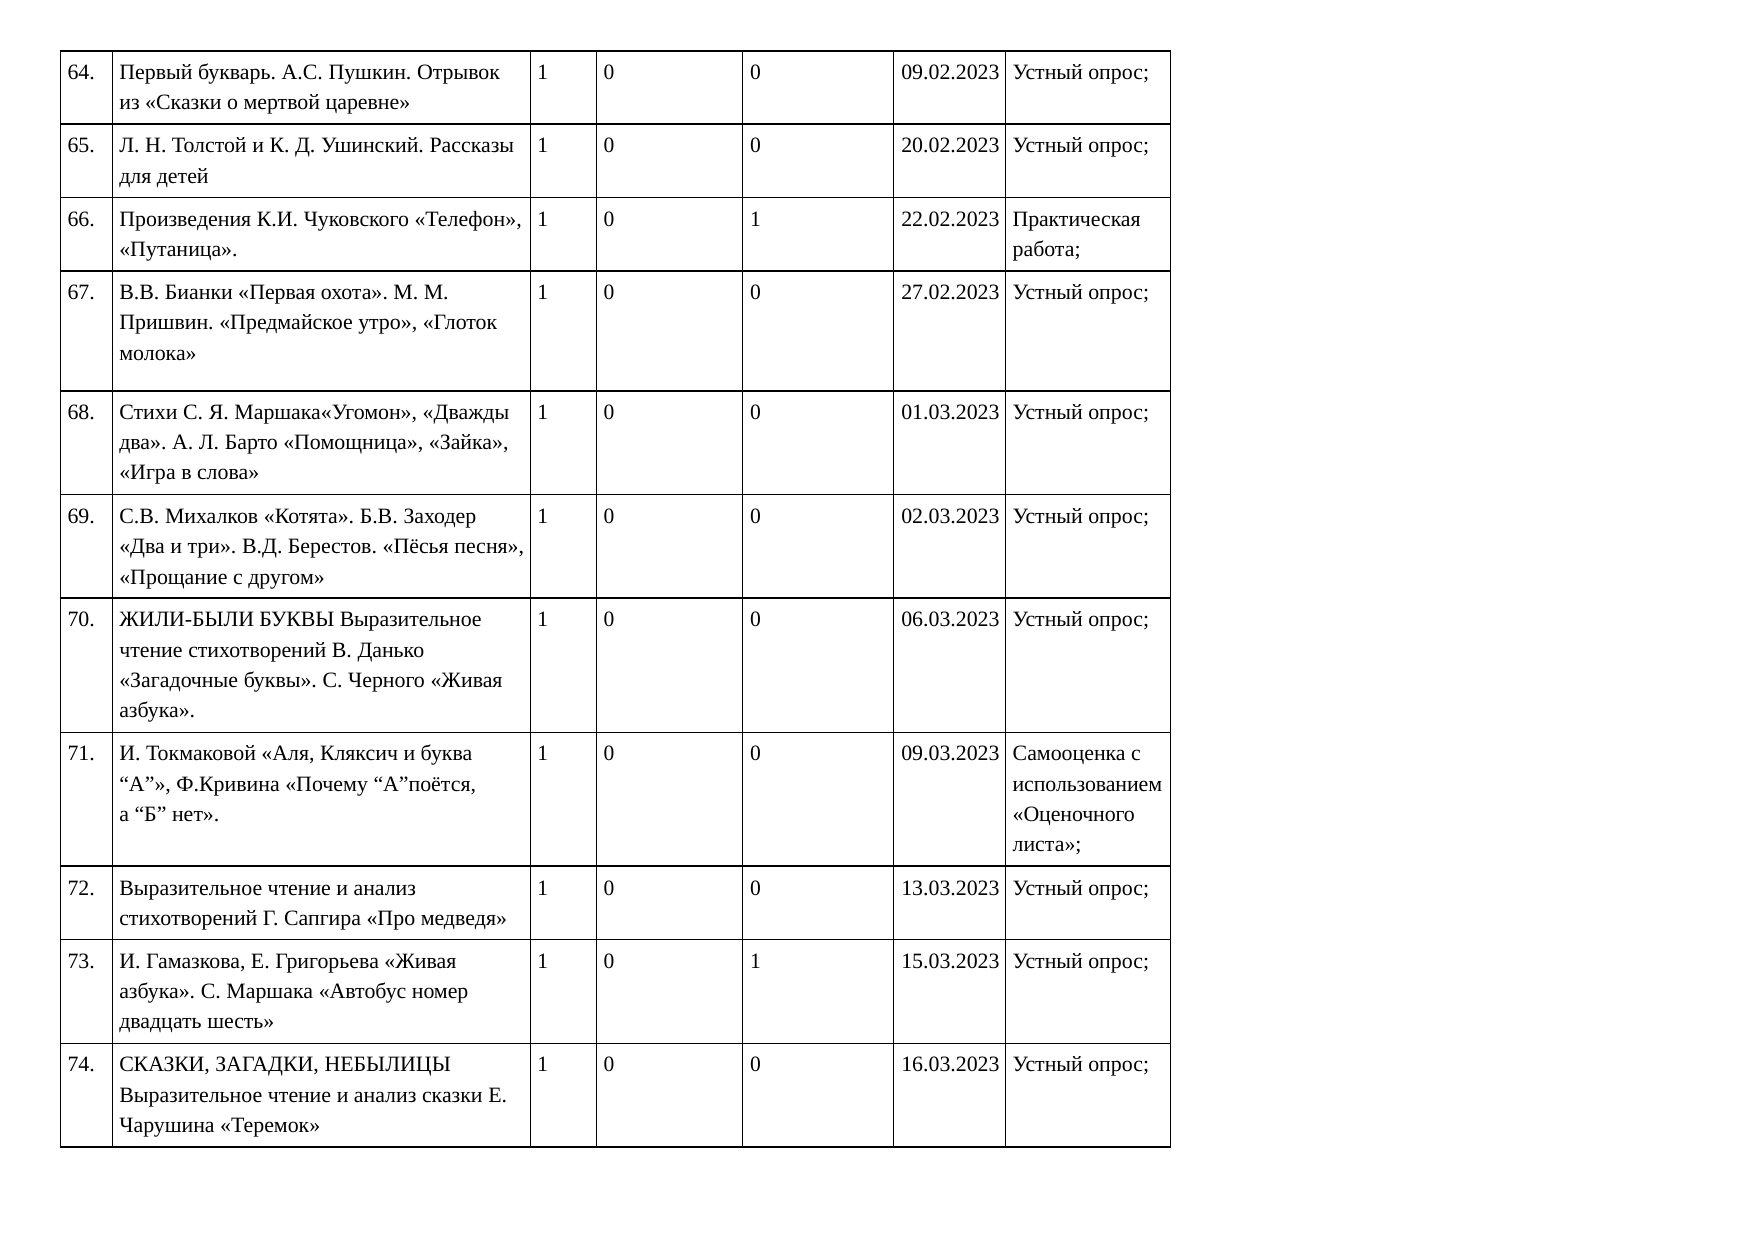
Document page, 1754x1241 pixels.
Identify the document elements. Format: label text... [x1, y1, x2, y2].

table_cell 1 [531, 392, 596, 494]
table_cell 01.03.2023 [894, 392, 1005, 494]
table_cell 1 [531, 1044, 596, 1146]
table_cell 0 [743, 733, 893, 865]
table_cell ЖИЛИ-БЫЛИ БУКВЫ Выразительное чтение стихотворений В. Данько «Загадочные буквы». С. Черного «Живая азбука». [113, 599, 530, 731]
table_cell 0 [597, 198, 742, 270]
table_cell 73. [61, 940, 112, 1042]
table_cell Практическая работа; [1006, 198, 1170, 270]
table_cell Устный опрос; [1006, 599, 1170, 731]
table_cell 0 [743, 599, 893, 731]
table_cell 0 [743, 1044, 893, 1146]
table_cell 0 [597, 272, 742, 390]
table_cell 0 [743, 272, 893, 390]
table_cell Устный опрос; [1006, 495, 1170, 597]
table_cell 0 [597, 940, 742, 1042]
table_cell 0 [597, 867, 742, 939]
table_cell 1 [743, 940, 893, 1042]
table_cell 02.03.2023 [894, 495, 1005, 597]
table_cell 0 [743, 867, 893, 939]
table_cell И. Гамазкова, Е. Григорьева «Живая азбука». С. Маршака «Автобус номер двадцать шесть» [113, 940, 530, 1042]
table_cell 0 [743, 495, 893, 597]
table_cell 1 [531, 125, 596, 197]
table_cell Устный опрос; [1006, 125, 1170, 197]
table_cell Устный опрос; [1006, 392, 1170, 494]
table_cell 22.02.2023 [894, 198, 1005, 270]
table_cell Устный опрос; [1006, 940, 1170, 1042]
table_cell 0 [597, 125, 742, 197]
table_cell 0 [597, 52, 742, 123]
table_cell 0 [597, 495, 742, 597]
table_cell 1 [531, 495, 596, 597]
table_cell Л. Н. Толстой и К. Д. Ушинский. Рассказы для детей [113, 125, 530, 197]
table_cell 69. [61, 495, 112, 597]
table_cell 64. [61, 52, 112, 123]
table_cell 27.02.2023 [894, 272, 1005, 390]
table_cell 1 [743, 198, 893, 270]
table_cell 74. [61, 1044, 112, 1146]
table_cell И. Токмаковой «Аля, Кляксич и буква “А”», Ф.Кривина «Почему “А”поётся, а “Б” нет». [113, 733, 530, 865]
table_cell 66. [61, 198, 112, 270]
table_cell 0 [597, 1044, 742, 1146]
table_cell 20.02.2023 [894, 125, 1005, 197]
table_cell Стихи С. Я. Маршака«Угомон», «Дважды два». А. Л. Барто «Помощница», «Зайка», «Игра в слова» [113, 392, 530, 494]
table_cell 1 [531, 272, 596, 390]
table_cell 1 [531, 52, 596, 123]
table_cell Устный опрос; [1006, 52, 1170, 123]
table_cell Устный опрос; [1006, 272, 1170, 390]
table_cell 15.03.2023 [894, 940, 1005, 1042]
table_cell 0 [597, 599, 742, 731]
table_cell 1 [531, 867, 596, 939]
table_cell 65. [61, 125, 112, 197]
table_cell 68. [61, 392, 112, 494]
table_cell 71. [61, 733, 112, 865]
table_cell Выразительное чтение и анализ стихотворений Г. Сапгира «Про медведя» [113, 867, 530, 939]
table_cell 72. [61, 867, 112, 939]
table_cell 1 [531, 599, 596, 731]
table_cell Устный опрос; [1006, 867, 1170, 939]
table_cell 1 [531, 198, 596, 270]
table_cell 06.03.2023 [894, 599, 1005, 731]
table_cell СКАЗКИ, ЗАГАДКИ, НЕБЫЛИЦЫ Выразительное чтение и анализ сказки Е. Чарушина «Теремок» [113, 1044, 530, 1146]
table_cell 1 [531, 733, 596, 865]
table_cell Устный опрос; [1006, 1044, 1170, 1146]
table_cell 1 [531, 940, 596, 1042]
table_cell С.В. Михалков «Котята». Б.В. Заходер «Два и три». В.Д. Берестов. «Пёсья песня», «Прощание с другом» [113, 495, 530, 597]
table_cell 16.03.2023 [894, 1044, 1005, 1146]
table_cell 0 [597, 392, 742, 494]
table_cell Самооценка с использованием «Оценочного листа»; [1006, 733, 1170, 865]
table_cell Первый букварь. А.С. Пушкин. Отрывок из «Сказки о мертвой царевне» [113, 52, 530, 123]
table_cell 13.03.2023 [894, 867, 1005, 939]
table_cell 0 [597, 733, 742, 865]
table_cell Произведения К.И. Чуковского «Телефон», «Путаница». [113, 198, 530, 270]
table_cell 70. [61, 599, 112, 731]
table_cell 09.03.2023 [894, 733, 1005, 865]
table_cell 0 [743, 125, 893, 197]
table_cell 0 [743, 392, 893, 494]
table_cell 09.02.2023 [894, 52, 1005, 123]
table_cell 67. [61, 272, 112, 390]
table_cell В.В. Бианки «Первая охота». М. М. Пришвин. «Предмайское утро», «Глоток молока» [113, 272, 530, 390]
table_cell 0 [743, 52, 893, 123]
